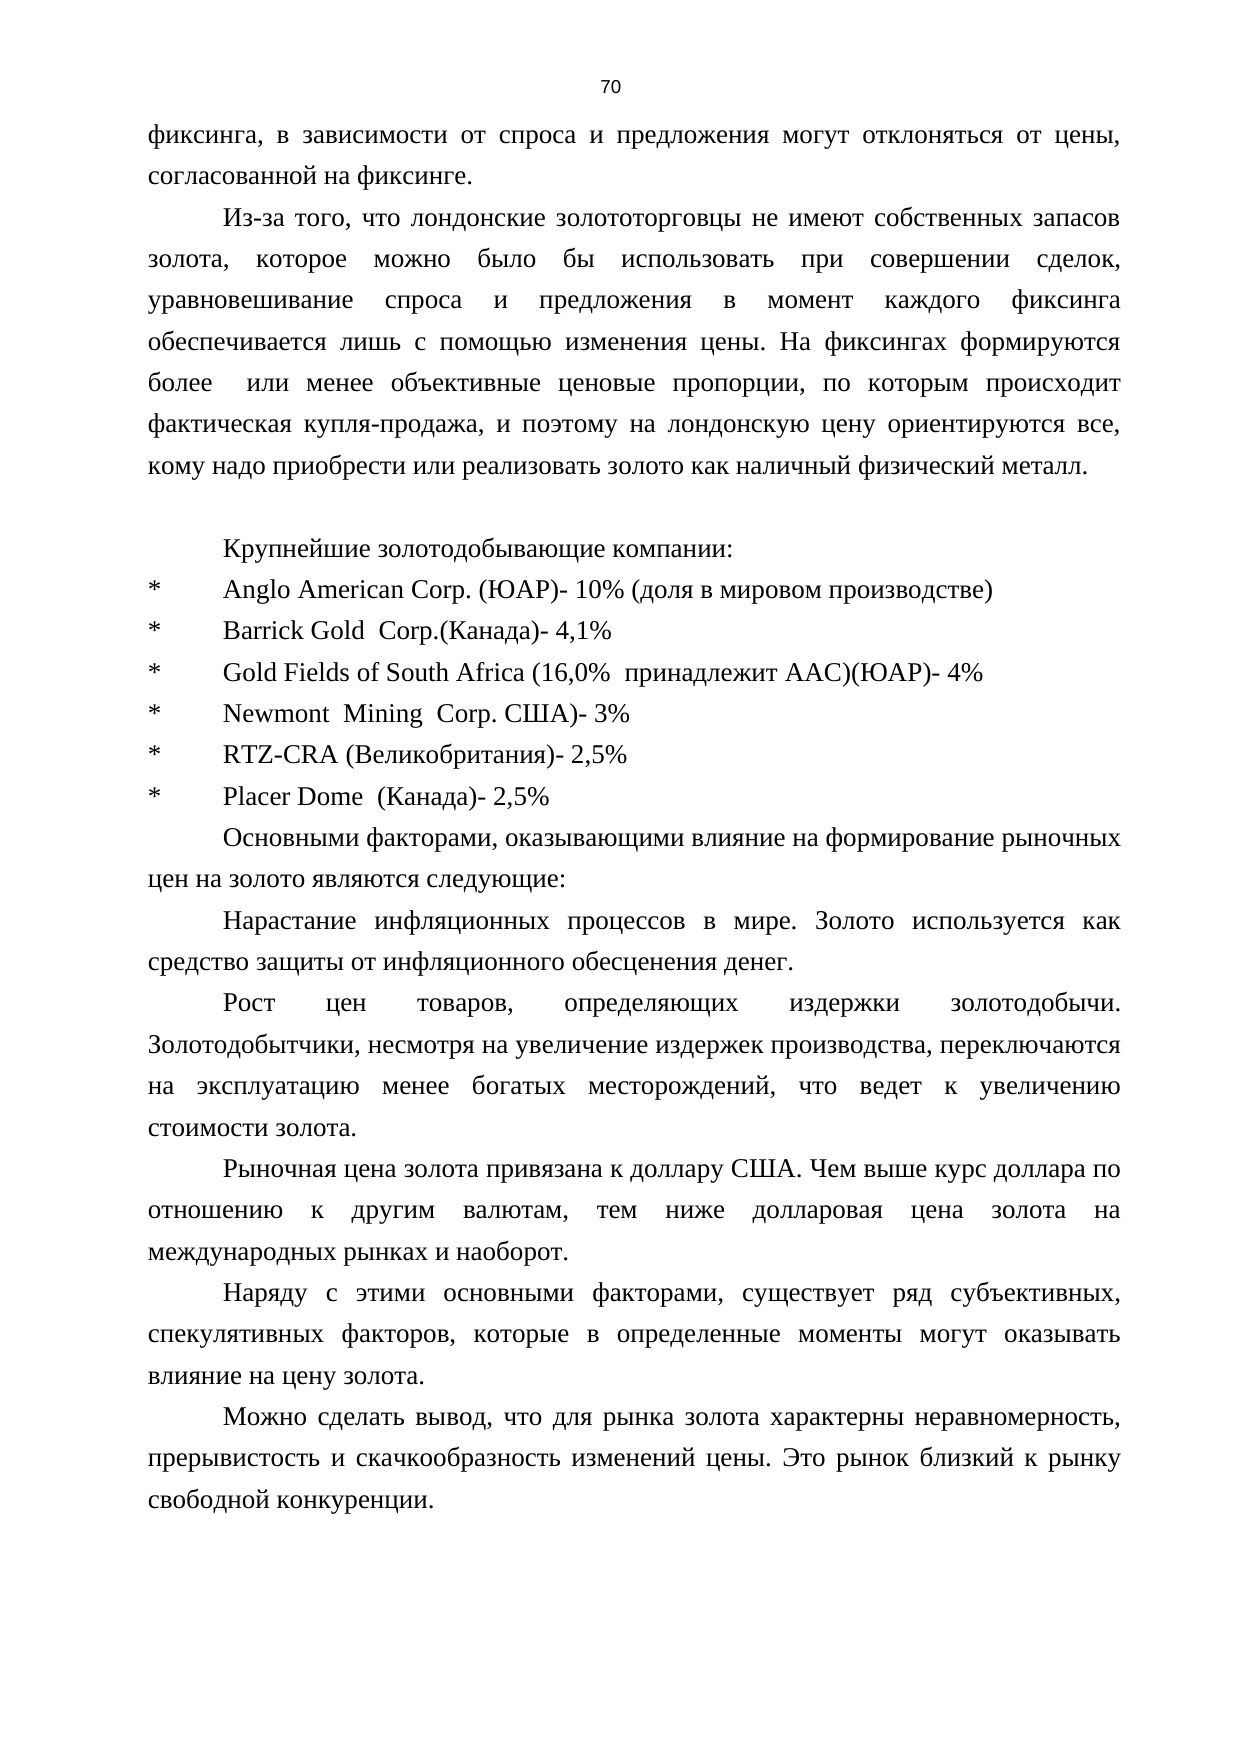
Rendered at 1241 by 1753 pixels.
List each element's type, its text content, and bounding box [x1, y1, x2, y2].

text Нарастание инфляционных процессов в мире. Золото используется как средство защиты от инфляционного обесценения денег. [148, 904, 1122, 976]
text Наряду с этими основными факторами, существует ряд субъективных, спекулятивных факторов, которые в определенные моменты могут оказывать влияние на цену золота. [148, 1276, 1122, 1390]
list Barrick Gold Corp.(Канада)- 4,1% [148, 614, 1122, 646]
text Рост цен товаров, определяющих издержки золотодобычи. Золотодобытчики, несмотря на увеличение издержек производства, переключаются на эксплуатацию менее богатых месторождений, что ведет к увеличению стоимости золота. [148, 987, 1122, 1142]
list Newmont Mining Corp. США)- 3% [148, 697, 1122, 728]
text Основными факторами, оказывающими влияние на формирование рыночных цен на золото являются следующие: [148, 821, 1122, 894]
list Gold Fields of South Africa (16,0% принадлежит ААС)(ЮАР)- 4% [148, 656, 1122, 687]
text Рыночная цена золота привязана к доллару США. Чем выше курс доллара по отношению к другим валютам, тем ниже долларовая цена золота на международных рынках и наоборот. [148, 1152, 1122, 1266]
list RTZ-CRA (Великобритания)- 2,5% [148, 738, 1122, 769]
text Крупнейшие золотодобывающие компании: [148, 532, 1122, 563]
text Из-за того, что лондонские золототорговцы не имеют собственных запасов золота, которое можно было бы использовать при совершении сделок, уравновешивание спроса и предложения в момент каждого фиксинга обеспечивается лишь с помощью изменения цены. На фиксингах формируются более или менее объективные ценовые пропорции, по которым происходит фактическая купля-продажа, и поэтому на лондонскую цену ориентируются все, кому надо приобрести или реализовать золото как наличный физический металл. [148, 201, 1122, 480]
list Anglo American Corp. (ЮАР)- 10% (доля в мировом производстве) [148, 573, 1122, 604]
list Placer Dome (Канада)- 2,5% [148, 780, 1122, 811]
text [148, 118, 1122, 191]
text Можно сделать вывод, что для рынка золота характерны неравномерность, прерывистость и скачкообразность изменений цены. Это рынок близкий к рынку свободной конкуренции. [148, 1400, 1122, 1514]
